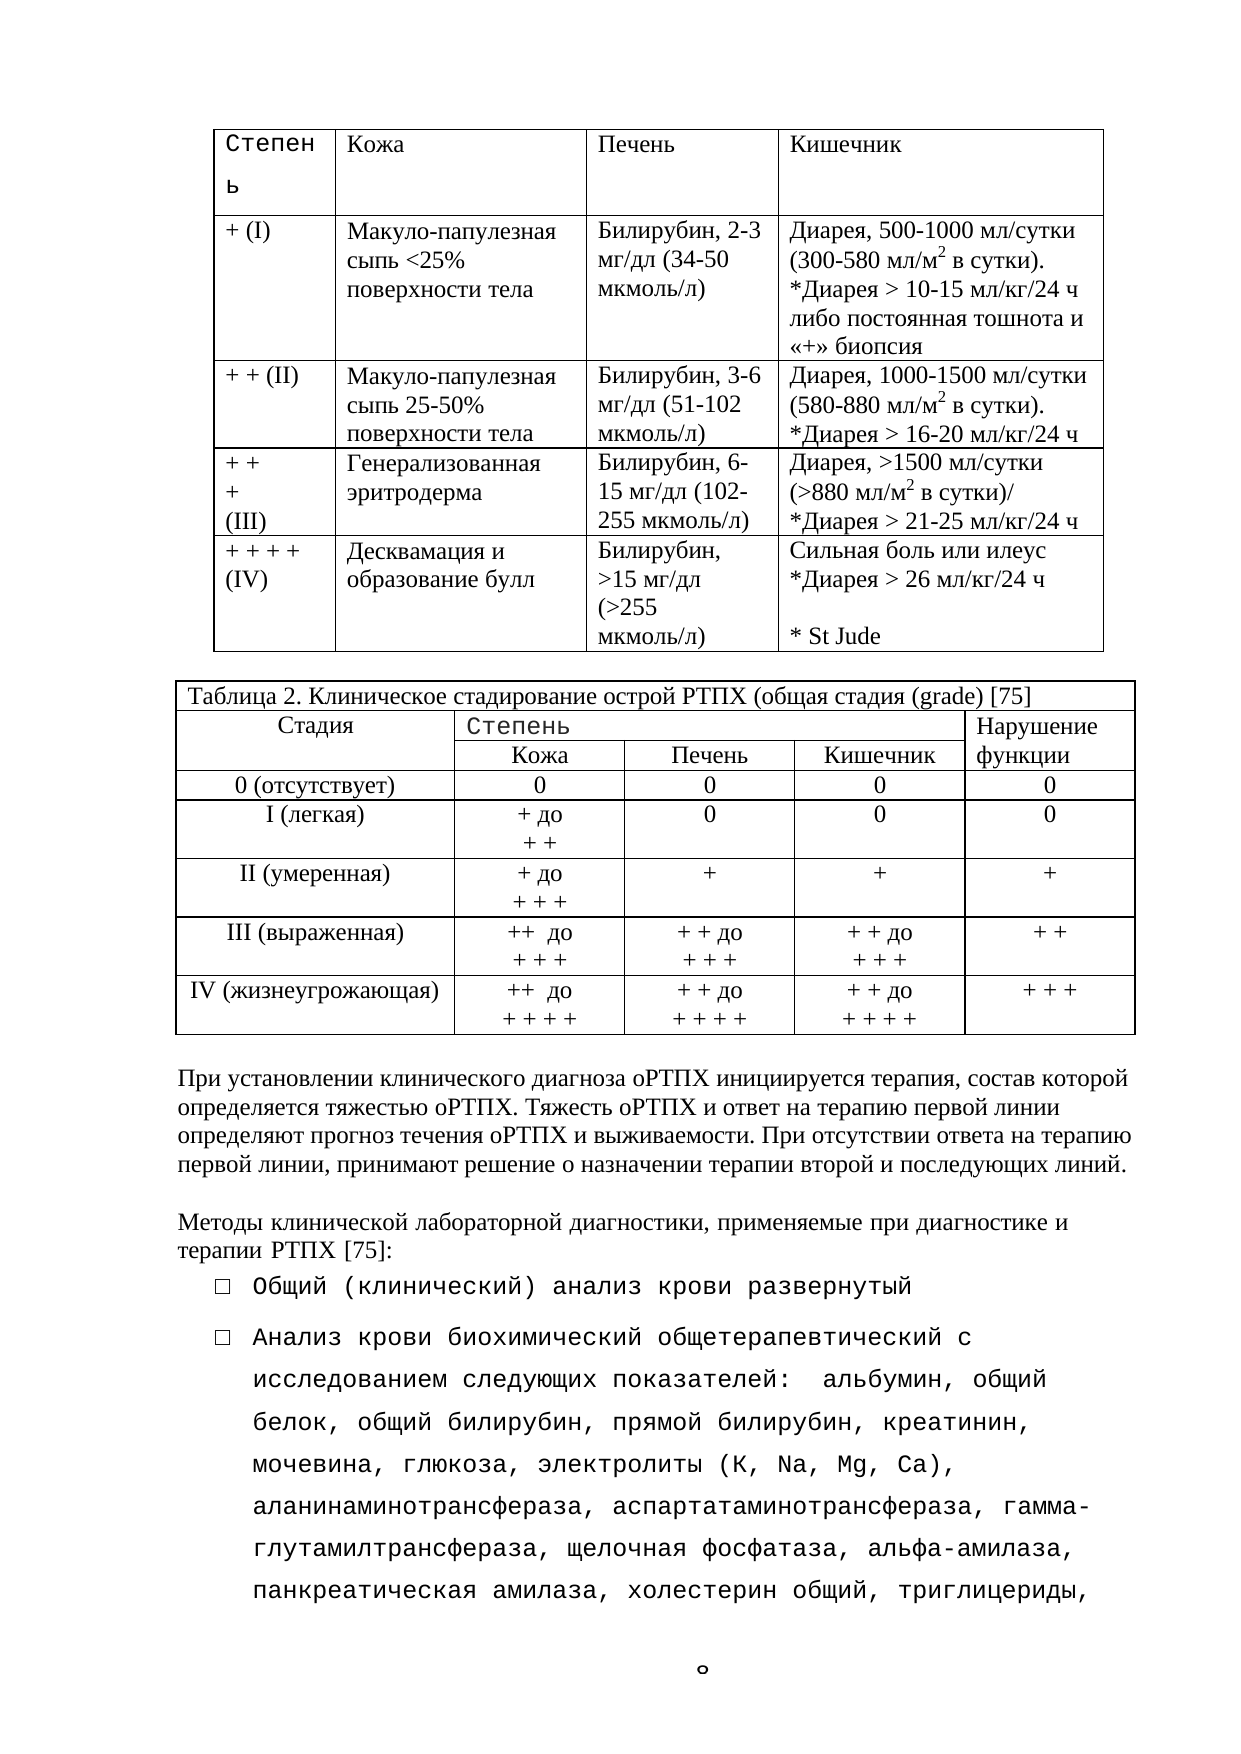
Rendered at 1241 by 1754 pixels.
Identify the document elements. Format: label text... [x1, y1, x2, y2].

table_cell + [795, 859, 964, 916]
table_cell 0 (отсутствует) [177, 771, 454, 799]
table_cell + до + + [455, 801, 624, 858]
list Общий (клинический) анализ крови развернутый [215, 1271, 1148, 1302]
table_cell 0 [966, 771, 1134, 799]
text Методы клинической лабораторной диагностики, применяемые при диагностике и терапии РТПХ [75]: [177, 1207, 1147, 1264]
table_header Степен ь [215, 130, 335, 215]
table_cell Генерализованная эритродерма [336, 449, 586, 534]
table_cell + + до + + + + [795, 976, 964, 1034]
table_cell + до + + + [455, 859, 624, 916]
table_cell + + (II) [215, 361, 335, 447]
table_cell Диарея, 500-1000 мл/сутки (300-580 мл/м2 в сутки). *Диарея > 10-15 мл/кг/24 ч либо постоянная тошнота и «+» биопсия [779, 216, 1103, 360]
table_cell IV (жизнеугрожающая) [177, 976, 454, 1034]
table_cell + + + [966, 976, 1134, 1034]
table_cell + [625, 859, 794, 916]
table_cell Макуло-папулезная сыпь <25% поверхности тела [336, 216, 586, 360]
table_cell ++ до + + + + [455, 976, 624, 1034]
table_cell 0 [795, 801, 964, 858]
table_cell Билирубин, >15 мг/дл (>255 мкмоль/л) [587, 536, 778, 651]
text При установлении клинического диагноза оРТПХ инициируется терапия, состав которой определяется тяжестью оРТПХ. Тяжесть оРТПХ и ответ на терапию первой линии определяют прогноз течения оРТПХ и выживаемости. При отсутствии ответа на терапию первой линии, принимают решение о назначении терапии второй и последующих линий. [177, 1063, 1147, 1178]
table_cell + + до + + + + [625, 976, 794, 1034]
table_cell III (выраженная) [177, 918, 454, 975]
table_header Кожа [336, 130, 586, 215]
table_cell Диарея, >1500 мл/сутки (>880 мл/м2 в сутки)/ *Диарея > 21-25 мл/кг/24 ч [779, 449, 1103, 534]
table_cell Десквамация и образование булл [336, 536, 586, 651]
table_cell 0 [966, 801, 1134, 858]
table_cell Кишечник [795, 741, 964, 769]
list Анализ крови биохимический общетерапевтический с исследованием следующих показателей: альбумин, общий белок, общий билирубин, прямой билирубин, креатинин, мочевина, глюкоза, электролиты (К, Na, Mg, Ca), аланинаминотрансфераза, аспартатаминотрансфераза, гамма- глутамилтрансфераза, щелочная фосфатаза, альфа-амилаза, панкреатическая амилаза, холестерин общий, триглицериды, [215, 1322, 1092, 1606]
table_cell + + + (III) [215, 449, 335, 534]
table_cell II (умеренная) [177, 859, 454, 916]
table_cell Билирубин, 2-3 мг/дл (34-50 мкмоль/л) [587, 216, 778, 360]
table_header Печень [587, 130, 778, 215]
table_cell Степень [455, 711, 964, 740]
table_header Кишечник [779, 130, 1103, 215]
table_cell 0 [795, 771, 964, 799]
table_cell Печень [625, 741, 794, 769]
table_cell + [966, 859, 1134, 916]
table_cell + + [966, 918, 1134, 975]
table_cell Сильная боль или илеус *Диарея > 26 мл/кг/24 ч * St Jude [779, 536, 1103, 651]
table_cell + (I) [215, 216, 335, 360]
table_cell Макуло-папулезная сыпь 25-50% поверхности тела [336, 361, 586, 447]
table_cell + + + + (IV) [215, 536, 335, 651]
table_cell Диарея, 1000-1500 мл/сутки (580-880 мл/м2 в сутки). *Диарея > 16-20 мл/кг/24 ч [779, 361, 1103, 447]
table_cell Стадия [177, 711, 454, 769]
table_cell 0 [625, 801, 794, 858]
table_cell Билирубин, 3-6 мг/дл (51-102 мкмоль/л) [587, 361, 778, 447]
table_cell Кожа [455, 741, 624, 769]
table_cell Билирубин, 6- 15 мг/дл (102- 255 мкмоль/л) [587, 449, 778, 534]
table_cell + + до + + + [625, 918, 794, 975]
table_cell Нарушение функции [966, 711, 1134, 769]
table_cell 0 [455, 771, 624, 799]
table_cell 0 [625, 771, 794, 799]
table_cell + + до + + + [795, 918, 964, 975]
table_cell I (легкая) [177, 801, 454, 858]
table_cell ++ до + + + [455, 918, 624, 975]
table_header Таблица 2. Клиническое стадирование острой РТПХ (общая стадия (grade) [75] [177, 682, 1134, 710]
